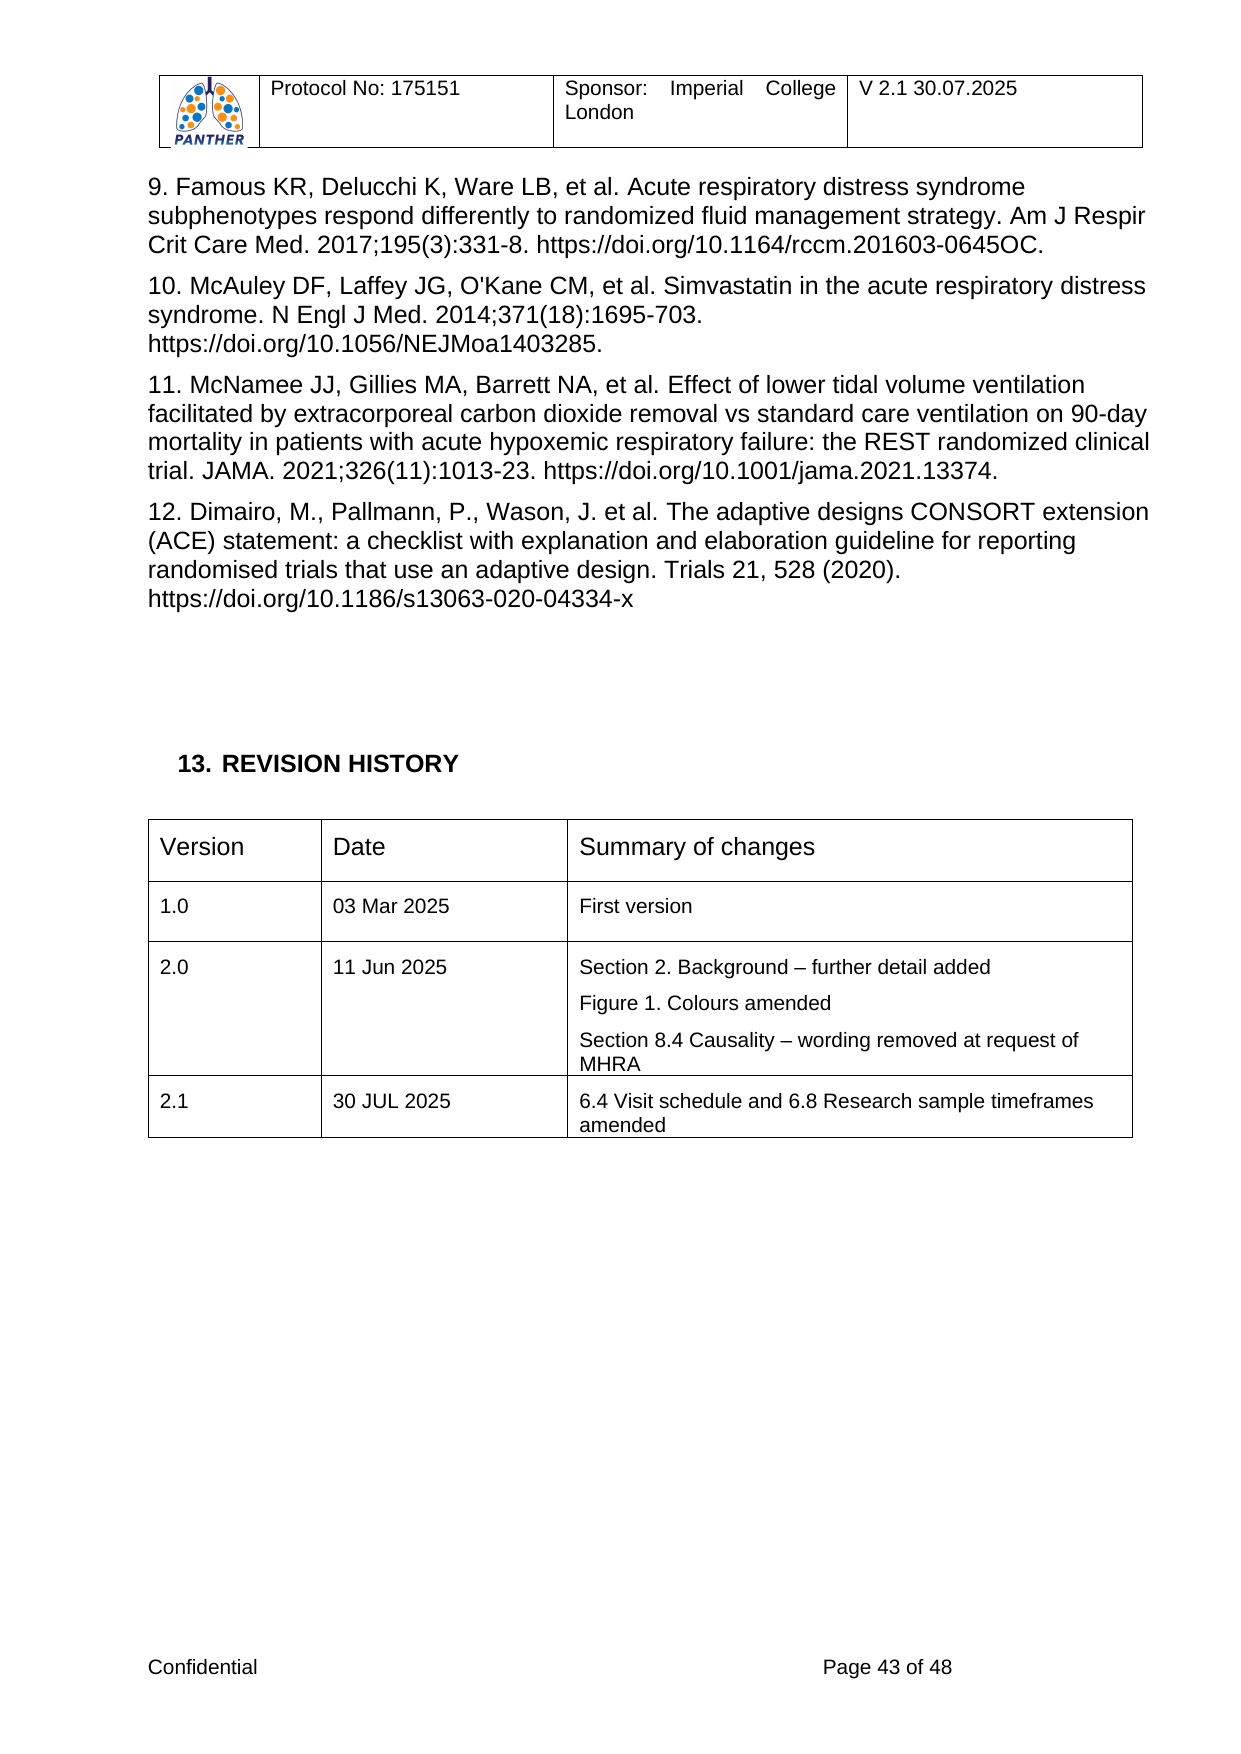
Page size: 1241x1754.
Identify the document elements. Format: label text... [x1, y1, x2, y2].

table_header Summary of changes [568, 820, 1132, 881]
table_cell 11 Jun 2025 [322, 942, 567, 1075]
table_cell First version [568, 882, 1132, 941]
table_cell 1.0 [149, 882, 321, 941]
table_cell Section 2. Background – further detail added Figure 1. Colours amended Section 8.4 Causality – wording removed at request of MHRA [568, 942, 1132, 1075]
table_cell 2.1 [149, 1076, 321, 1137]
text 11. McNamee JJ, Gillies MA, Barrett NA, et al. Effect of lower tidal volume ventilation facilitated by extracorporeal carbon dioxide removal vs standard care ventilation on 90-day mortality in patients with acute hypoxemic respiratory failure: the REST randomized clinical trial. JAMA. 2021;326(11):1013-23. https://doi.org/10.1001/jama.2021.13374. [148, 370, 1152, 485]
text 9. Famous KR, Delucchi K, Ware LB, et al. Acute respiratory distress syndrome subphenotypes respond differently to randomized fluid management strategy. Am J Respir Crit Care Med. 2017;195(3):331-8. https://doi.org/10.1164/rccm.201603-0645OC. [148, 172, 1152, 258]
table_cell 30 JUL 2025 [322, 1076, 567, 1137]
table_cell 2.0 [149, 942, 321, 1075]
text 12. Dimairo, M., Pallmann, P., Wason, J. et al. The adaptive designs CONSORT extension (ACE) statement: a checklist with explanation and elaboration guideline for reporting randomised trials that use an adaptive design. Trials 21, 528 (2020). https://doi.org/10.1186/s13063-020-04334-x [148, 497, 1152, 612]
text 10. McAuley DF, Laffey JG, O'Kane CM, et al. Simvastatin in the acute respiratory distress syndrome. N Engl J Med. 2014;371(18):1695-703. https://doi.org/10.1056/NEJMoa1403285. [148, 271, 1152, 357]
table_header Version [149, 820, 321, 881]
picture [170, 76, 248, 148]
table_cell 6.4 Visit schedule and 6.8 Research sample timeframes amended [568, 1076, 1132, 1137]
table_header Date [322, 820, 567, 881]
table_cell 03 Mar 2025 [322, 882, 567, 941]
subtitle REVISION HISTORY [177, 748, 1128, 777]
